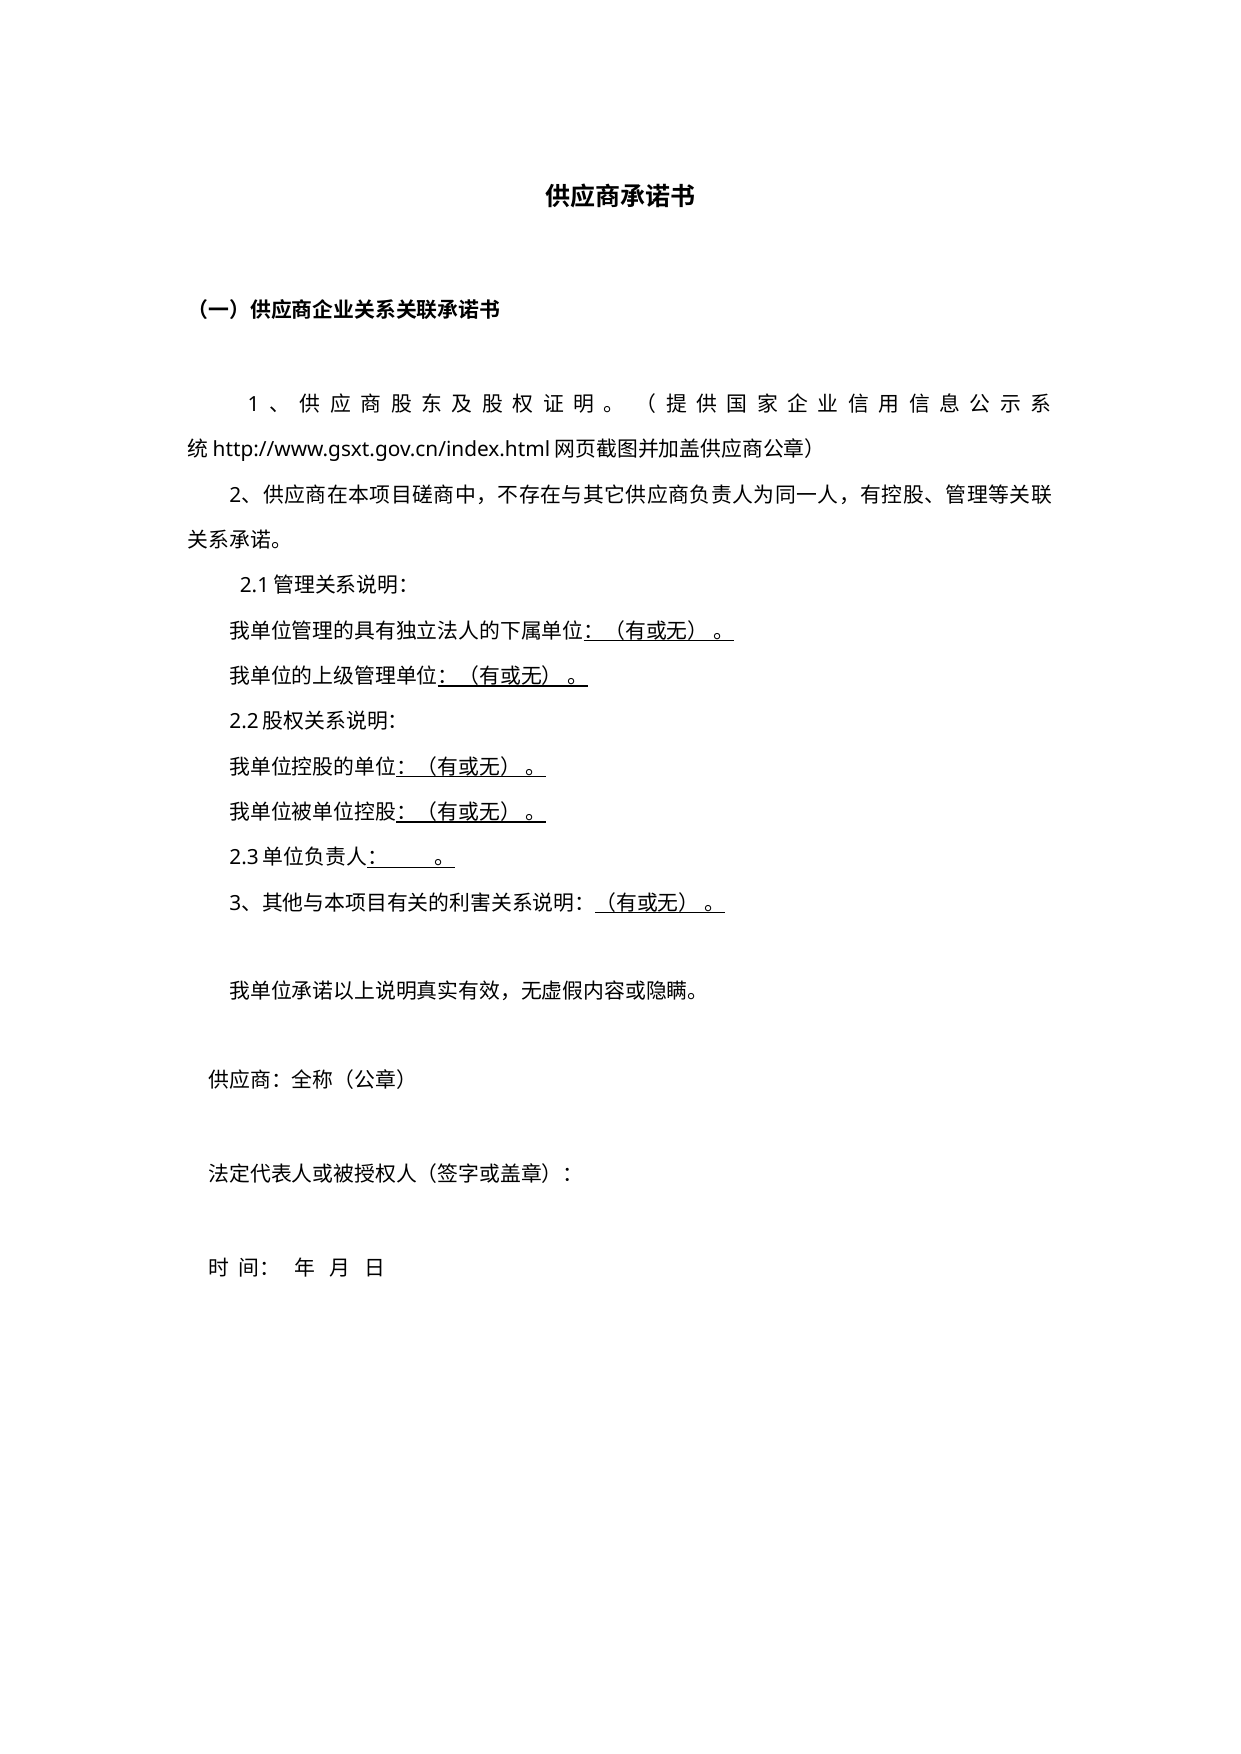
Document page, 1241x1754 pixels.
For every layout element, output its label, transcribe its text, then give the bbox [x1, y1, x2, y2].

text 我单位管理的具有独立法人的下属单位：（有或无） 。 [187, 614, 1053, 644]
text 供应商：全称（公章） [187, 1062, 1053, 1094]
text 2.3单位负责人： 。 [187, 841, 1053, 871]
text 供应商承诺书 [187, 162, 1053, 227]
text 我单位被单位控股：（有或无） 。 [187, 795, 1053, 826]
text 3、其他与本项目有关的利害关系说明：（有或无） 。 [187, 886, 1053, 916]
text （一）供应商企业关系关联承诺书 [187, 292, 1053, 324]
text 法定代表人或被授权人（签字或盖章）： [187, 1156, 1053, 1189]
text 1、供应商股东及股权证明。（提供国家企业信用信息公示系统http://www.gsxt.gov.cn/index.html网页截图并加盖供应商公章） [187, 387, 1053, 463]
text 我单位控股的单位：（有或无） 。 [187, 750, 1053, 780]
text 2.1管理关系说明： [187, 568, 1053, 599]
text 2、供应商在本项目磋商中，不存在与其它供应商负责人为同一人，有控股、管理等关联关系承诺。 [187, 478, 1053, 553]
text 时 间： 年 月 日 [187, 1251, 1053, 1283]
text 2.2股权关系说明： [187, 704, 1053, 735]
text 我单位的上级管理单位：（有或无） 。 [187, 659, 1053, 689]
text 我单位承诺以上说明真实有效，无虚假内容或隐瞒。 [187, 974, 1053, 1004]
